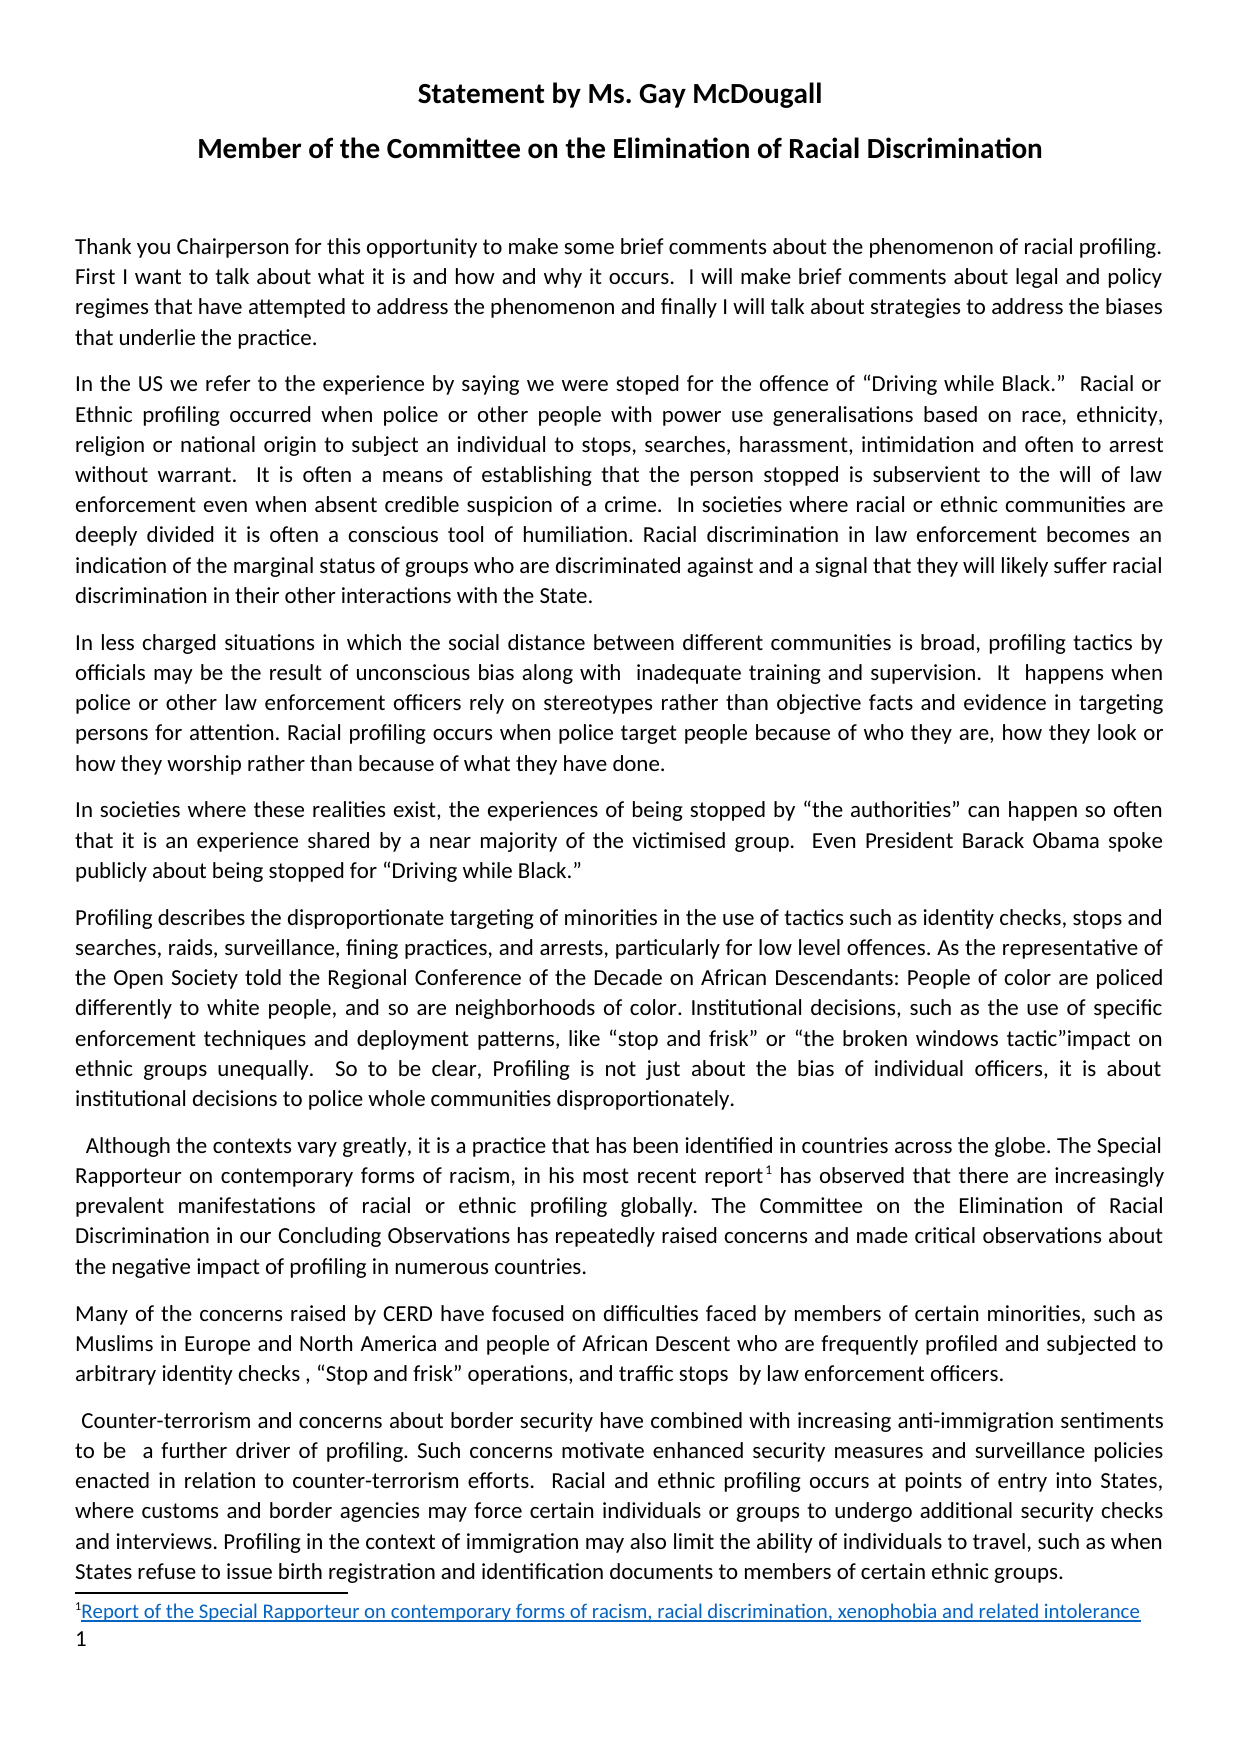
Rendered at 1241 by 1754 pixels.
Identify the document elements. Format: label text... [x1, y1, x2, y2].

text Member of the Committee on the Elimination of Racial Discrimination [75, 130, 1165, 166]
text In societies where these realities exist, the experiences of being stopped by “the authorities” can happen so often that it is an experience shared by a near majority of the victimised group. Even President Barack Obama spoke publicly about being stopped for “Driving while Black.” [75, 796, 1165, 884]
text Although the contexts vary greatly, it is a practice that has been identified in countries across the globe. The Special Rapporteur on contemporary forms of racism, in his most recent report has observed that there are increasingly prevalent manifestations of racial or ethnic profiling globally. The Committee on the Elimination of Racial Discrimination in our Concluding Observations has repeatedly raised concerns and made critical observations about the negative impact of profiling in numerous countries. [75, 1131, 1165, 1280]
text In less charged situations in which the social distance between different communities is broad, profiling tactics by officials may be the result of unconscious bias along with inadequate training and supervision. It happens when police or other law enforcement officers rely on stereotypes rather than objective facts and evidence in targeting persons for attention. Racial profiling occurs when police target people because of who they are, how they look or how they worship rather than because of what they have done. [75, 628, 1165, 777]
text Counter-terrorism and concerns about border security have combined with increasing anti-immigration sentiments to be a further driver of profiling. Such concerns motivate enhanced security measures and surveillance policies enacted in relation to counter-terrorism efforts. Racial and ethnic profiling occurs at points of entry into States, where customs and border agencies may force certain individuals or groups to undergo additional security checks and interviews. Profiling in the context of immigration may also limit the ability of individuals to travel, such as when States refuse to issue birth registration and identification documents to members of certain ethnic groups. [75, 1406, 1165, 1585]
text Many of the concerns raised by CERD have focused on difficulties faced by members of certain minorities, such as Muslims in Europe and North America and people of African Descent who are frequently profiled and subjected to arbitrary identity checks , “Stop and frisk” operations, and traffic stops by law enforcement officers. [75, 1299, 1165, 1387]
text In the US we refer to the experience by saying we were stoped for the offence of “Driving while Black.” Racial or Ethnic profiling occurred when police or other people with power use generalisations based on race, ethnicity, religion or national origin to subject an individual to stops, searches, harassment, intimidation and often to arrest without warrant. It is often a means of establishing that the person stopped is subservient to the will of law enforcement even when absent credible suspicion of a crime. In societies where racial or ethnic communities are deeply divided it is often a conscious tool of humiliation. Racial discrimination in law enforcement becomes an indication of the marginal status of groups who are discriminated against and a signal that they will likely suffer racial discrimination in their other interactions with the State. [75, 369, 1165, 609]
text Statement by Ms. Gay McDougall [75, 75, 1165, 111]
text Thank you Chairperson for this opportunity to make some brief comments about the phenomenon of racial profiling. First I want to talk about what it is and how and why it occurs. I will make brief comments about legal and policy regimes that have attempted to address the phenomenon and finally I will talk about strategies to address the biases that underlie the practice. [75, 232, 1165, 351]
text Profiling describes the disproportionate targeting of minorities in the use of tactics such as identity checks, stops and searches, raids, surveillance, fining practices, and arrests, particularly for low level offences. As the representative of the Open Society told the Regional Conference of the Decade on African Descendants: People of color are policed differently to white people, and so are neighborhoods of color. Institutional decisions, such as the use of specific enforcement techniques and deployment patterns, like “stop and frisk” or “the broken windows tactic”impact on ethnic groups unequally. So to be clear, Profiling is not just about the bias of individual officers, it is about institutional decisions to police whole communities disproportionately. [75, 903, 1165, 1112]
